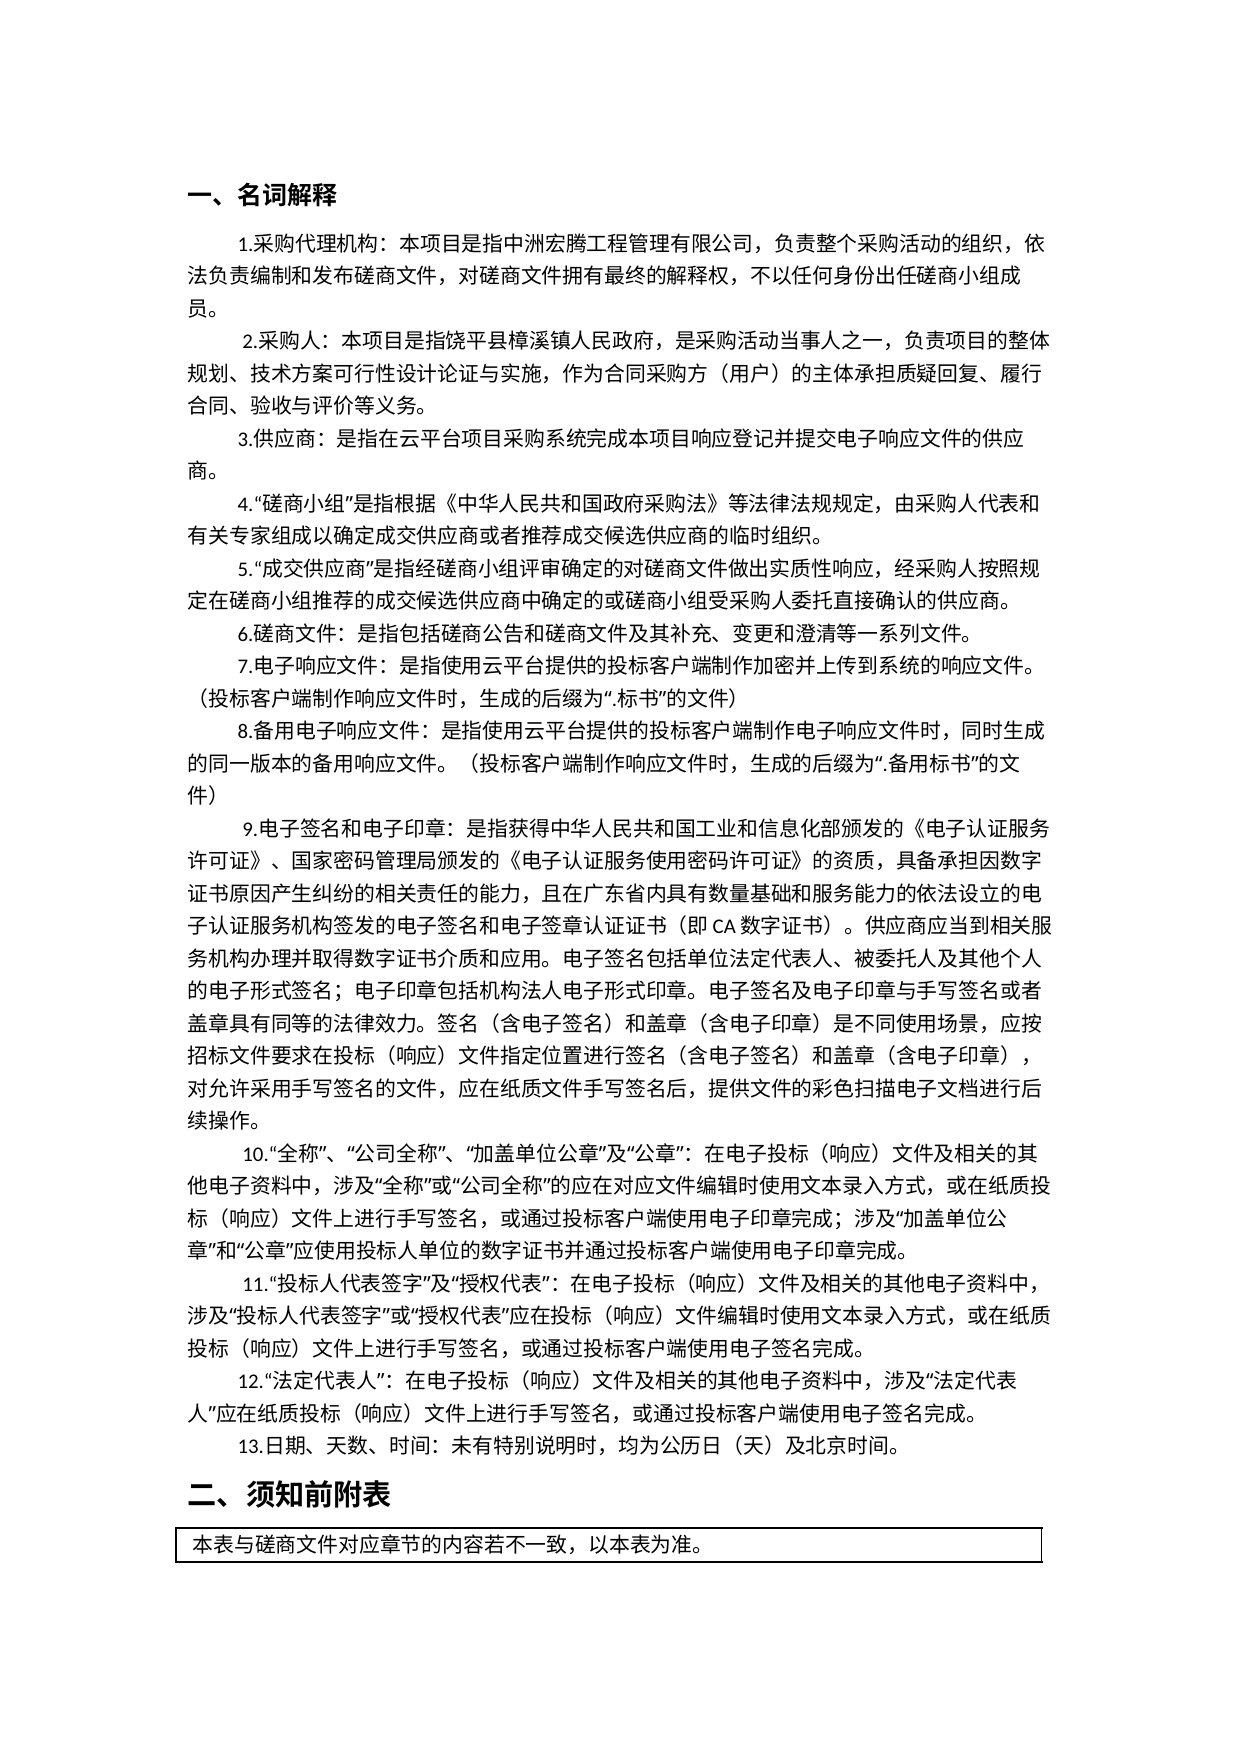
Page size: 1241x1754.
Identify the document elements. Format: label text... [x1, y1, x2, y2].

text 6.磋商文件：是指包括磋商公告和磋商文件及其补充、变更和澄清等一系列文件。 [187, 617, 1053, 649]
text 一、名词解释 [187, 162, 1053, 227]
text 4.“磋商小组”是指根据《中华人民共和国政府采购法》等法律法规规定，由采购人代表和有关专家组成以确定成交供应商或者推荐成交候选供应商的临时组织。 [187, 487, 1053, 552]
text 9.电子签名和电子印章：是指获得中华人民共和国工业和信息化部颁发的《电子认证服务许可证》、国家密码管理局颁发的《电子认证服务使用密码许可证》的资质，具备承担因数字证书原因产生纠纷的相关责任的能力，且在广东省内具有数量基础和服务能力的依法设立的电子认证服务机构签发的电子签名和电子签章认证证书（即CA数字证书）。供应商应当到相关服务机构办理并取得数字证书介质和应用。电子签名包括单位法定代表人、被委托人及其他个人的电子形式签名；电子印章包括机构法人电子形式印章。电子签名及电子印章与手写签名或者盖章具有同等的法律效力。签名（含电子签名）和盖章（含电子印章）是不同使用场景，应按招标文件要求在投标（响应）文件指定位置进行签名（含电子签名）和盖章（含电子印章），对允许采用手写签名的文件，应在纸质文件手写签名后，提供文件的彩色扫描电子文档进行后续操作。 [187, 812, 1053, 1137]
text 1.采购代理机构：本项目是指中洲宏腾工程管理有限公司，负责整个采购活动的组织，依法负责编制和发布磋商文件，对磋商文件拥有最终的解释权，不以任何身份出任磋商小组成员。 [187, 227, 1053, 324]
text 5.“成交供应商”是指经磋商小组评审确定的对磋商文件做出实质性响应，经采购人按照规定在磋商小组推荐的成交候选供应商中确定的或磋商小组受采购人委托直接确认的供应商。 [187, 552, 1053, 617]
table_header 本表与磋商文件对应章节的内容若不一致，以本表为准。 [177, 1529, 1041, 1561]
text 8.备用电子响应文件：是指使用云平台提供的投标客户端制作电子响应文件时，同时生成的同一版本的备用响应文件。（投标客户端制作响应文件时，生成的后缀为“.备用标书”的文件） [187, 714, 1053, 812]
text 2.采购人：本项目是指饶平县樟溪镇人民政府，是采购活动当事人之一，负责项目的整体规划、技术方案可行性设计论证与实施，作为合同采购方（用户）的主体承担质疑回复、履行合同、验收与评价等义务。 [187, 324, 1053, 422]
text 10.“全称”、“公司全称”、“加盖单位公章”及“公章”：在电子投标（响应）文件及相关的其他电子资料中，涉及“全称”或“公司全称”的应在对应文件编辑时使用文本录入方式，或在纸质投标（响应）文件上进行手写签名，或通过投标客户端使用电子印章完成；涉及“加盖单位公章”和“公章”应使用投标人单位的数字证书并通过投标客户端使用电子印章完成。 [187, 1137, 1053, 1267]
text 11.“投标人代表签字”及“授权代表”：在电子投标（响应）文件及相关的其他电子资料中，涉及“投标人代表签字”或“授权代表”应在投标（响应）文件编辑时使用文本录入方式，或在纸质投标（响应）文件上进行手写签名，或通过投标客户端使用电子签名完成。 [187, 1267, 1053, 1364]
text 二、须知前附表 [187, 1462, 1053, 1527]
text 3.供应商：是指在云平台项目采购系统完成本项目响应登记并提交电子响应文件的供应商。 [187, 422, 1053, 487]
text 7.电子响应文件：是指使用云平台提供的投标客户端制作加密并上传到系统的响应文件。（投标客户端制作响应文件时，生成的后缀为“.标书”的文件） [187, 649, 1053, 714]
text 12.“法定代表人”：在电子投标（响应）文件及相关的其他电子资料中，涉及“法定代表人”应在纸质投标（响应）文件上进行手写签名，或通过投标客户端使用电子签名完成。 [187, 1364, 1053, 1429]
text 13.日期、天数、时间：未有特别说明时，均为公历日（天）及北京时间。 [187, 1429, 1053, 1462]
